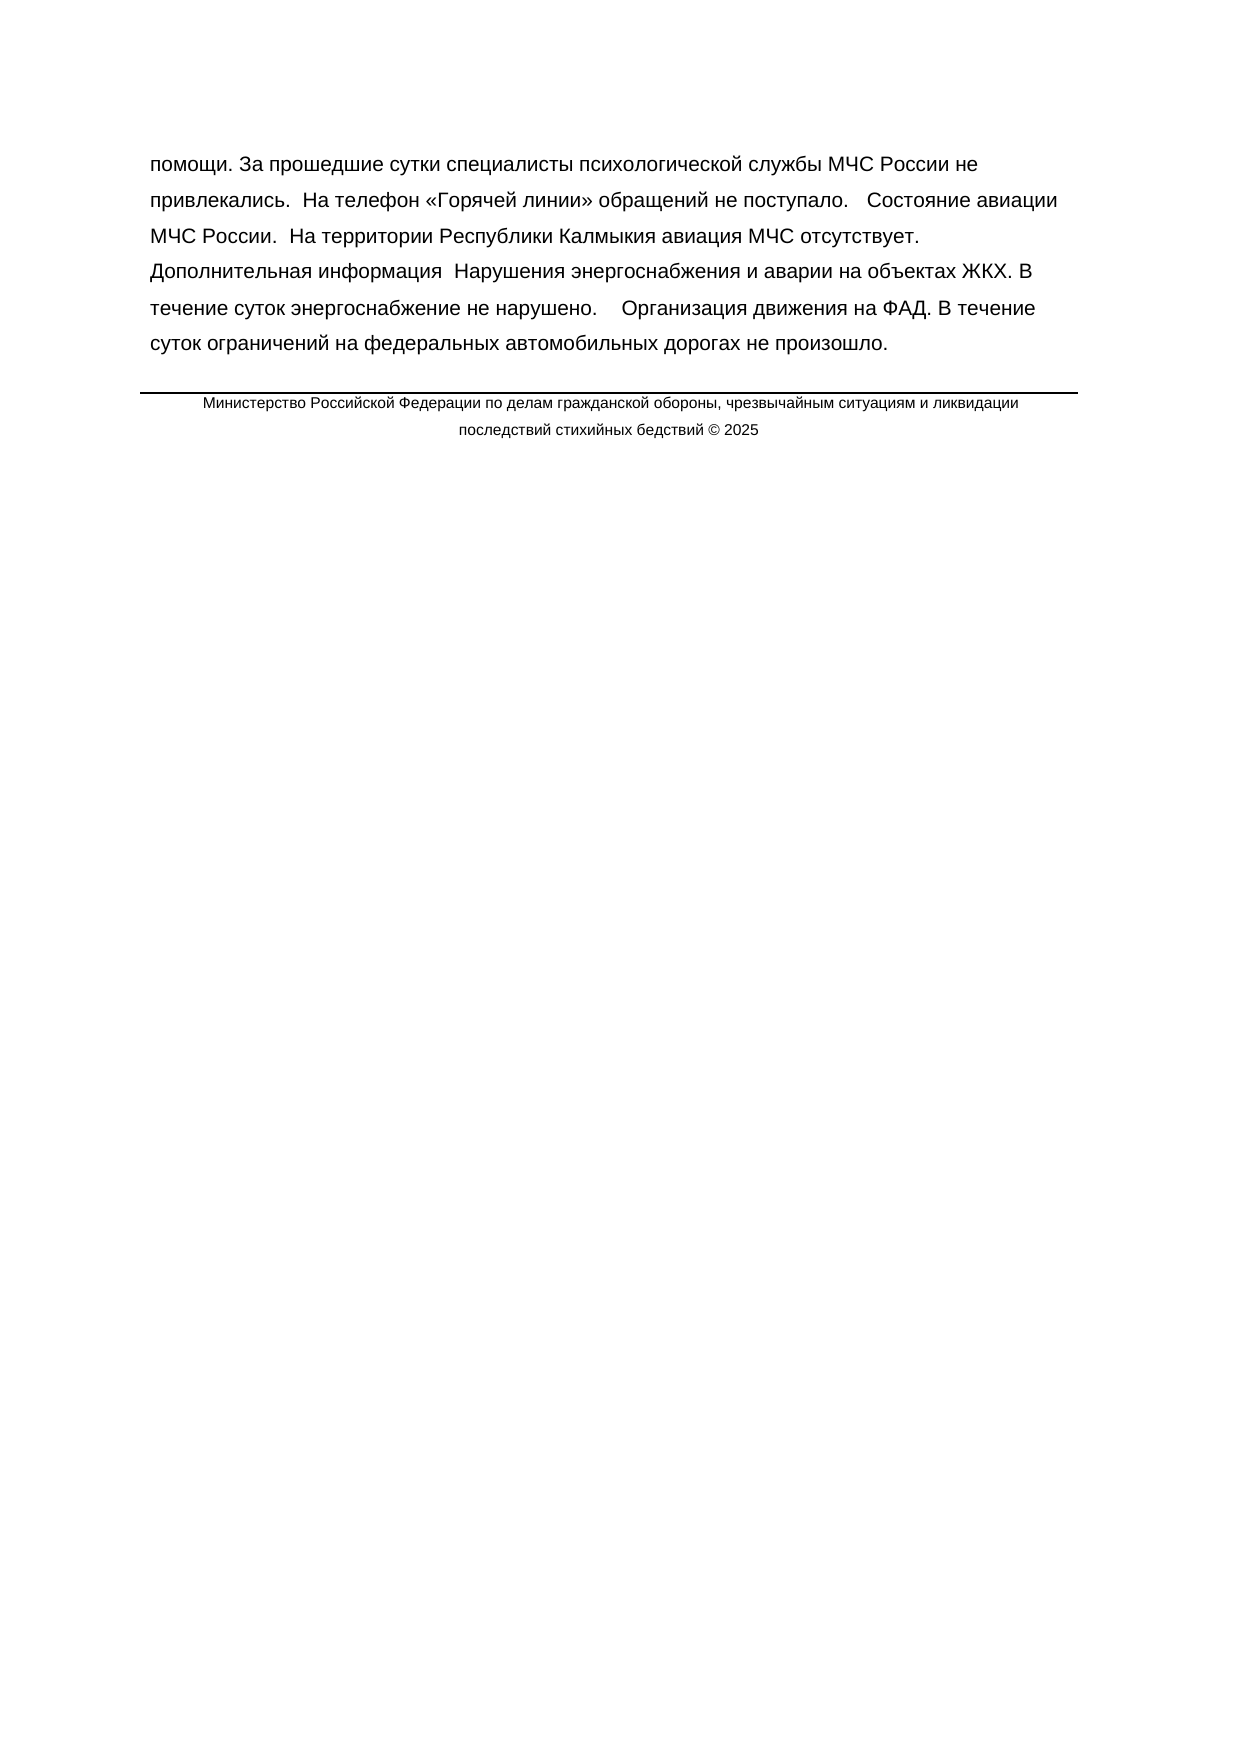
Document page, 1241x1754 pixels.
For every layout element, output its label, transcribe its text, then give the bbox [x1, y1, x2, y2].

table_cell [140, 150, 1078, 392]
table_cell Министерство Российской Федерации по делам гражданской обороны, чрезвычайным ситуациям и ликвидации последствий стихийных бедствий © 2025 [140, 394, 1078, 476]
